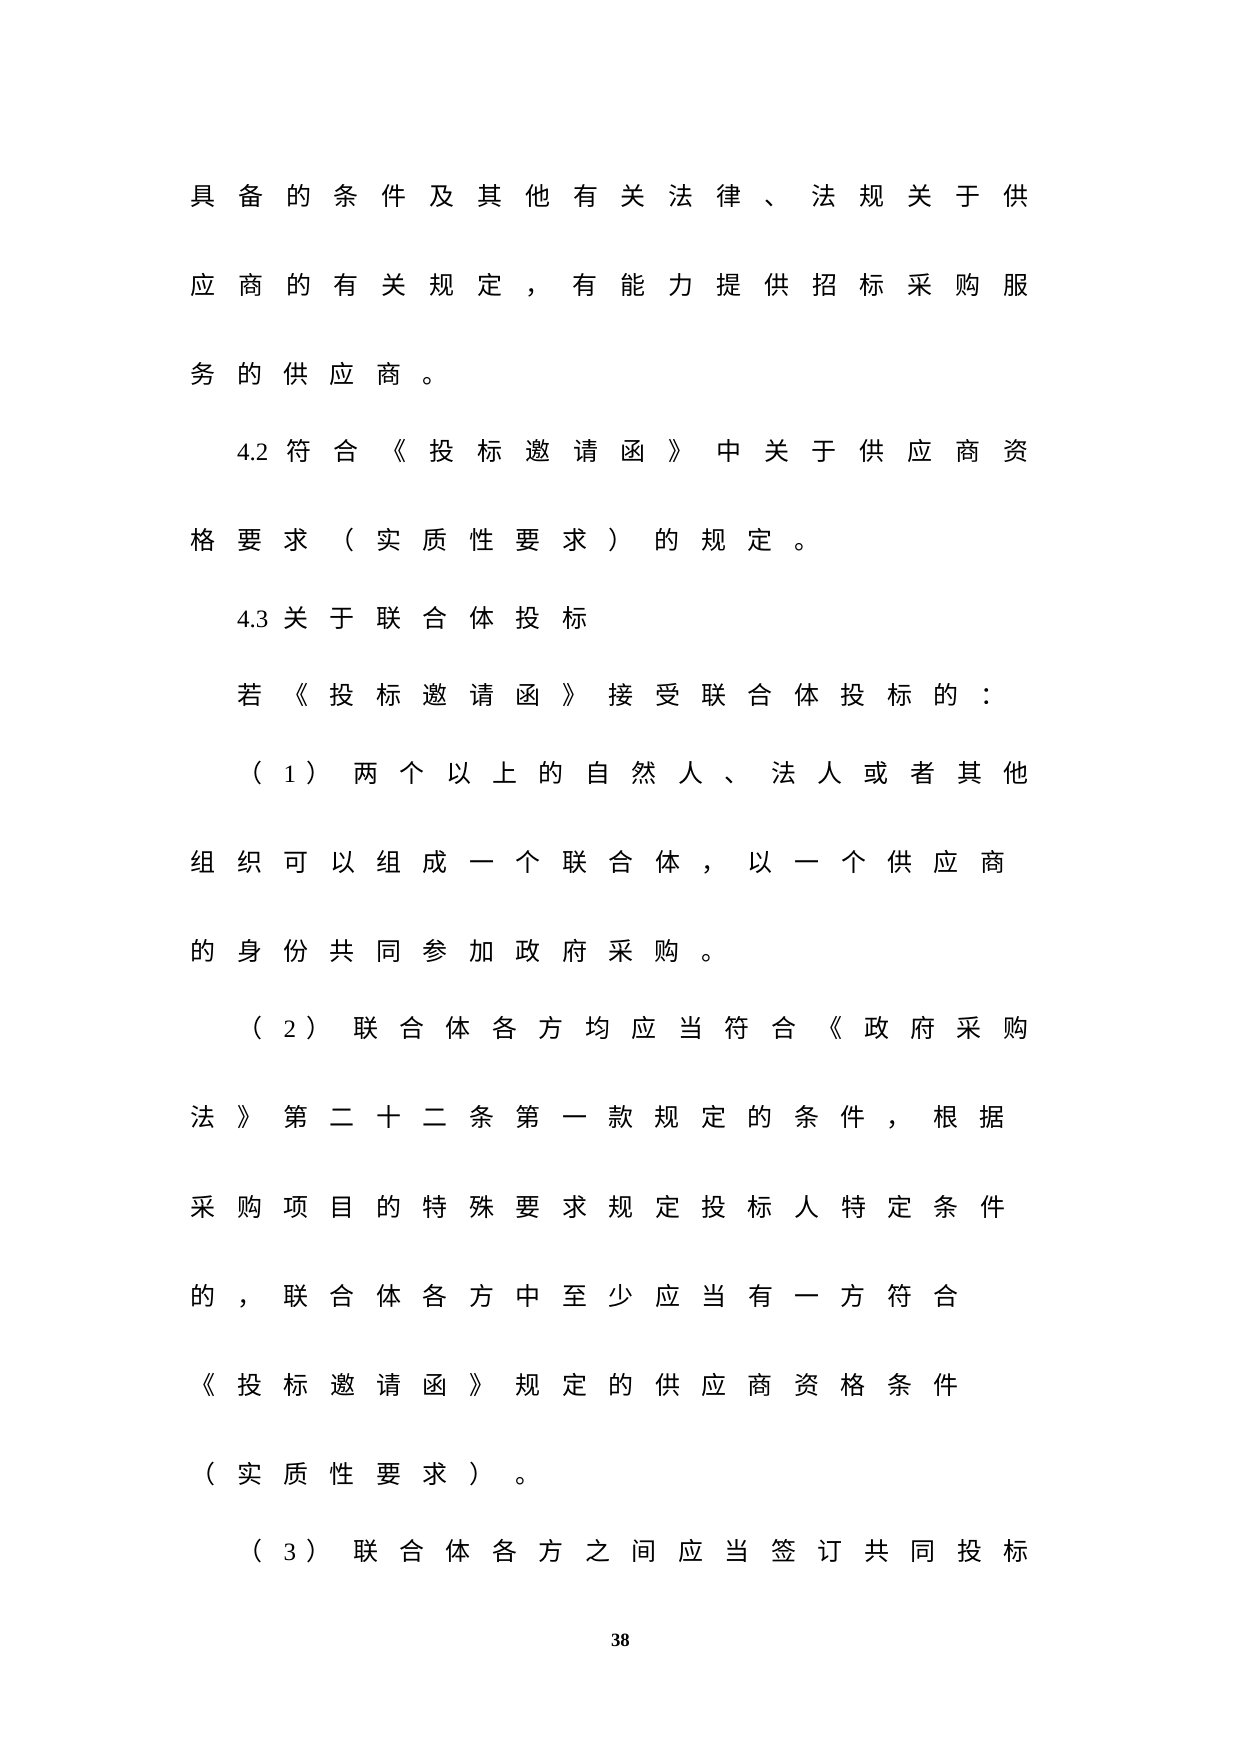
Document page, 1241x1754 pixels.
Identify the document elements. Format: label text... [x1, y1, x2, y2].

text （1）两个以上的自然人、法人或者其他组织可以组成一个联合体，以一个供应商的身份共同参加政府采购。 [190, 742, 1050, 979]
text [190, 164, 1050, 402]
text 4.3 关于联合体投标 [190, 587, 1050, 646]
text （2）联合体各方均应当符合《政府采购法》第二十二条第一款规定的条件，根据采购项目的特殊要求规定投标人特定条件的，联合体各方中至少应当有一方符合《投标邀请函》规定的供应商资格条件（实质性要求）。 [190, 997, 1050, 1502]
text 4.2 符合《投标邀请函》中关于供应商资格要求（实质性要求）的规定。 [190, 420, 1050, 568]
text 若《投标邀请函》接受联合体投标的： [190, 664, 1050, 723]
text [190, 1520, 1050, 1579]
